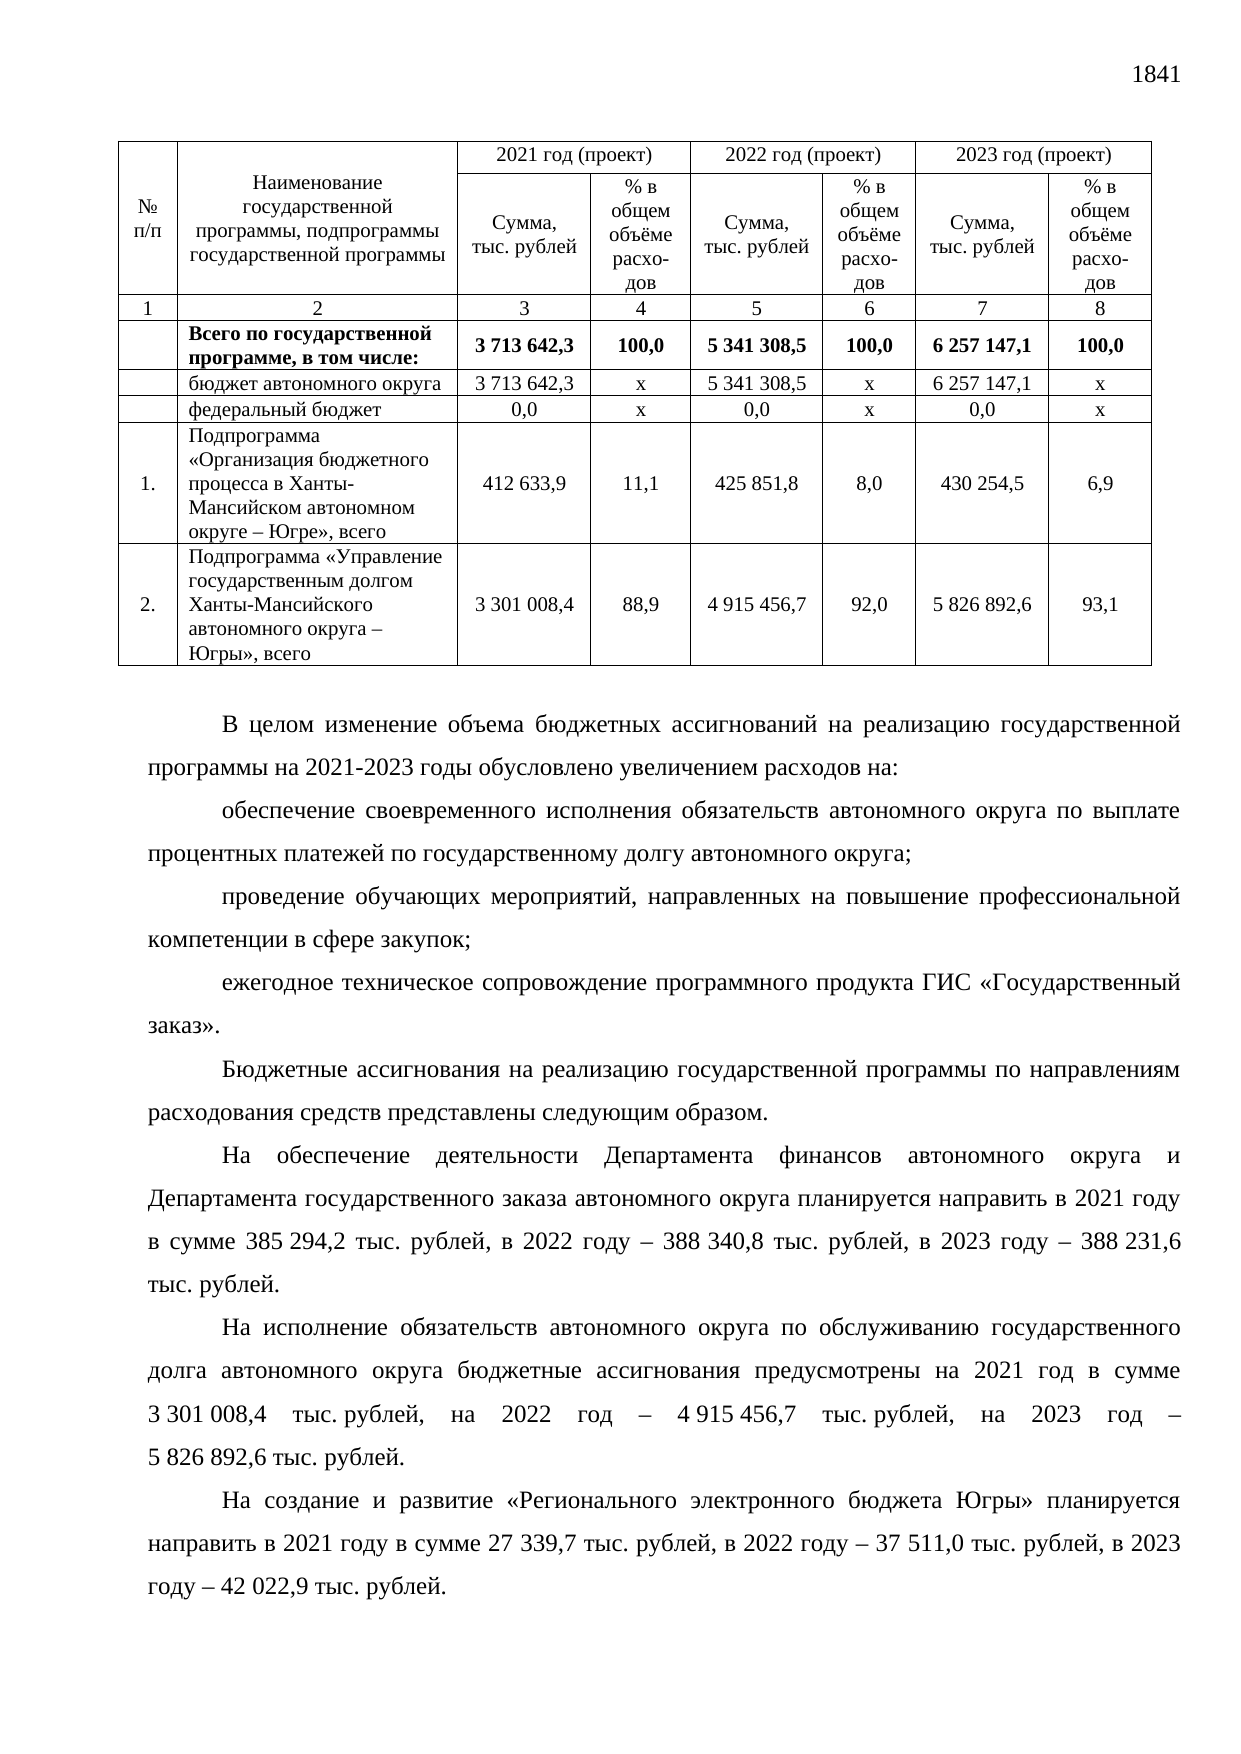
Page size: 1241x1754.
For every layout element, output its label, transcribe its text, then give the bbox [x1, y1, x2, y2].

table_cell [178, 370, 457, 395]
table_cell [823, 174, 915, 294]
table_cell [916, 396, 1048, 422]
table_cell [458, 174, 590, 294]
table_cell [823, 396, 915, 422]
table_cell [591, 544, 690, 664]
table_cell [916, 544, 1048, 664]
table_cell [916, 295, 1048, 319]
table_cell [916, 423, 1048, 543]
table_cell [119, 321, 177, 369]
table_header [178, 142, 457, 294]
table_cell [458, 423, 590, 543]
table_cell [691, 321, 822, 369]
text ежегодное техническое сопровождение программного продукта ГИС «Государственный заказ». [148, 967, 1181, 1039]
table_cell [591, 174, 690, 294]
text На обеспечение деятельности Департамента финансов автономного округа и Департамента государственного заказа автономного округа планируется направить в 2021 году в сумме 385 294,2 тыс. рублей, в 2022 году – 388 340,8 тыс. рублей, в 2023 году – 388 231,6 тыс. рублей. [148, 1140, 1181, 1298]
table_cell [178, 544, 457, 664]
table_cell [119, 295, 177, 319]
text проведение обучающих мероприятий, направленных на повышение профессиональной компетенции в сфере закупок; [148, 881, 1181, 953]
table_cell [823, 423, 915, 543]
text На исполнение обязательств автономного округа по обслуживанию государственного долга автономного округа бюджетные ассигнования предусмотрены на 2021 год в сумме 3 301 008,4 тыс. рублей, на 2022 год – 4 915 456,7 тыс. рублей, на 2023 год – 5 826 892,6 тыс. рублей. [148, 1312, 1181, 1471]
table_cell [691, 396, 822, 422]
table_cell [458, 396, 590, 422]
text Бюджетные ассигнования на реализацию государственной программы по направлениям расходования средств представлены следующим образом. [148, 1054, 1181, 1126]
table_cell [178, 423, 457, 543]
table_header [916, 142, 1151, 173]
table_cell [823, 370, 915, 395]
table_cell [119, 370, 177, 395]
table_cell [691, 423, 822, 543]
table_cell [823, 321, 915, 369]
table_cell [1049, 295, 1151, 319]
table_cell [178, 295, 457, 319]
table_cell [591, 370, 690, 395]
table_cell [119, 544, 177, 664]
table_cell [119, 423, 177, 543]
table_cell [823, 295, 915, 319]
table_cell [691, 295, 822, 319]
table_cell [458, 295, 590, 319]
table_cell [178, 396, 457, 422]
text обеспечение своевременного исполнения обязательств автономного округа по выплате процентных платежей по государственному долгу автономного округа; [148, 795, 1181, 867]
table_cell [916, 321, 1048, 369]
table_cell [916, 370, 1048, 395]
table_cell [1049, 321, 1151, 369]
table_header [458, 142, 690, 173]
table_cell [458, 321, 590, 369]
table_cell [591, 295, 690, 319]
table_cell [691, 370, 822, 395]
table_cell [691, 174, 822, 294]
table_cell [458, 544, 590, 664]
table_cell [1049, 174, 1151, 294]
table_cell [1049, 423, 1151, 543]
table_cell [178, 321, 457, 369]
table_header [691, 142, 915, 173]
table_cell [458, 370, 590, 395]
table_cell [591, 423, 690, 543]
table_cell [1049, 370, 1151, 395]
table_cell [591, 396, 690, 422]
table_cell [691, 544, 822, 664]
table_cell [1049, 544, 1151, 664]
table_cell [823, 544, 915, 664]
text На создание и развитие «Регионального электронного бюджета Югры» планируется направить в 2021 году в сумме 27 339,7 тыс. рублей, в 2022 году – 37 511,0 тыс. рублей, в 2023 году – 42 022,9 тыс. рублей. [148, 1485, 1181, 1600]
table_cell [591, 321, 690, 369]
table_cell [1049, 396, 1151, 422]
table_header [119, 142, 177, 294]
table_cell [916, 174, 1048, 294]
text В целом изменение объема бюджетных ассигнований на реализацию государственной программы на 2021-2023 годы обусловлено увеличением расходов на: [148, 709, 1181, 781]
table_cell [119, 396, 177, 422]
